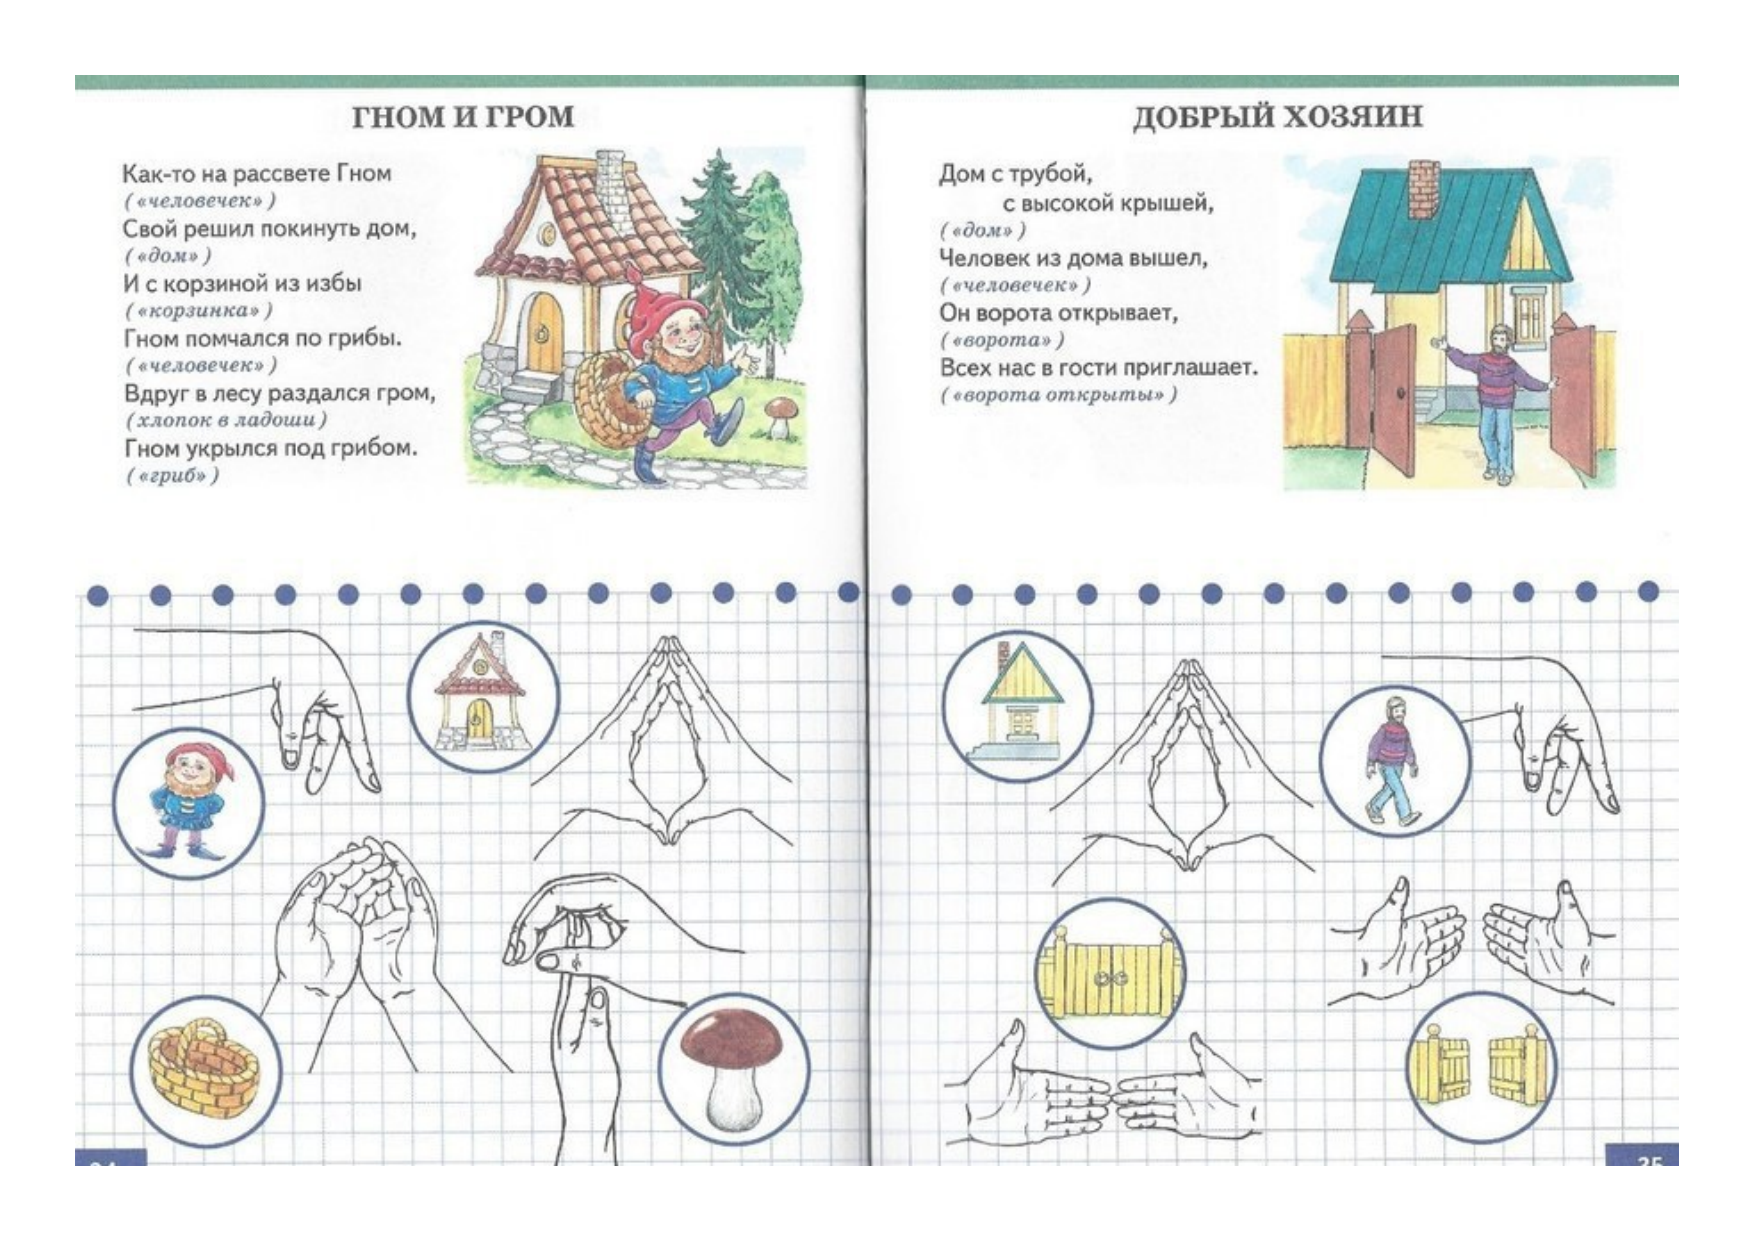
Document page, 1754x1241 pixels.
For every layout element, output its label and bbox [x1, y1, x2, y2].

picture [75, 75, 1679, 1166]
